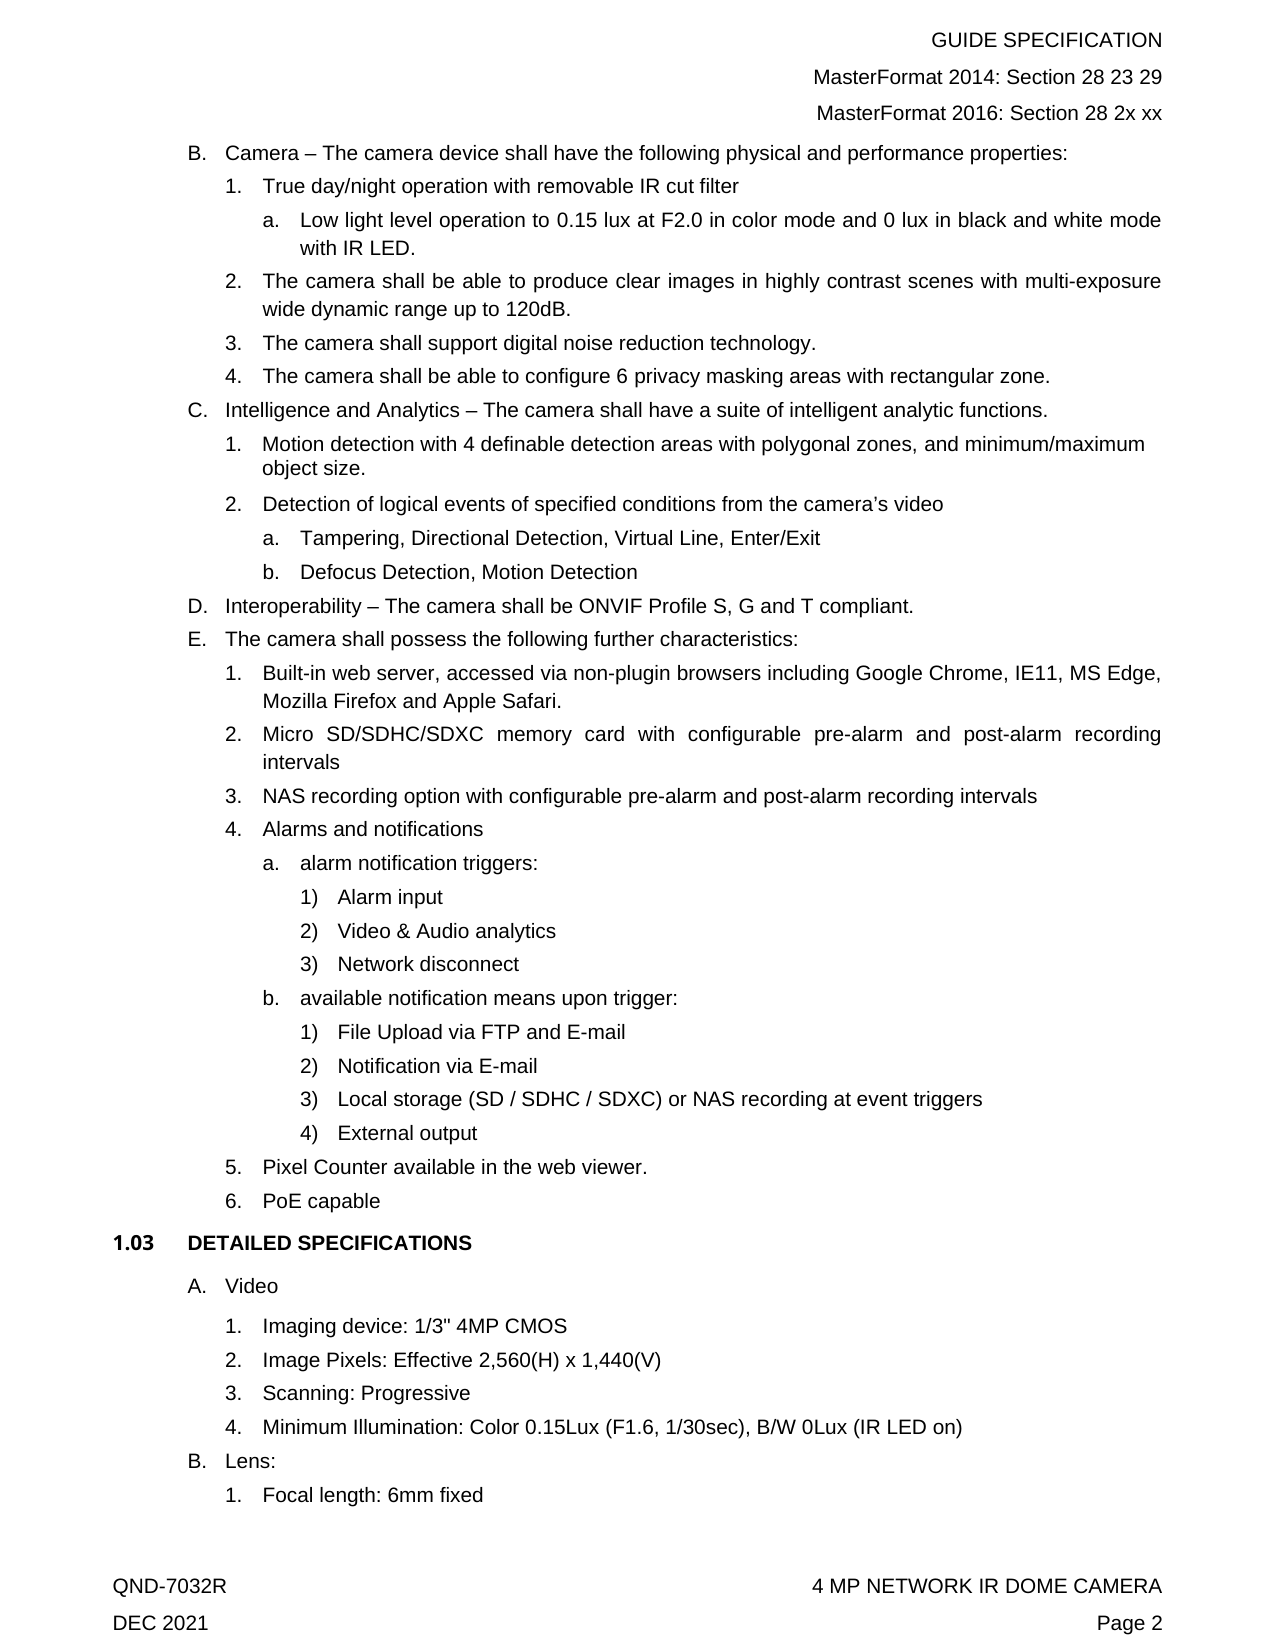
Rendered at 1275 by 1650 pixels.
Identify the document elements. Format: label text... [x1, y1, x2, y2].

list Scanning: Progressive [225, 1381, 1162, 1405]
list Image Pixels: Effective 2,560(H) x 1,440(V) [225, 1347, 1162, 1371]
list Motion detection with 4 definable detection areas with polygonal zones, and minimum/maximum object size. [225, 432, 1162, 480]
list Imaging device: 1/3" 4MP CMOS [225, 1314, 1162, 1338]
list DETAILED SPECIFICATIONS [112, 1228, 1162, 1257]
list Low light level operation to 0.15 lux at F2.0 in color mode and 0 lux in black and white mode with IR LED. [262, 208, 1162, 259]
list Video [187, 1274, 1162, 1298]
list Lens: [187, 1449, 1162, 1473]
list The camera shall be able to configure 6 privacy masking areas with rectangular zone. [225, 364, 1162, 388]
list Camera – The camera device shall have the following physical and performance properties: [187, 141, 1162, 164]
list alarm notification triggers: [262, 851, 1162, 875]
list File Upload via FTP and E-mail [300, 1020, 1162, 1044]
list Notification via E-mail [300, 1053, 1162, 1077]
list The camera shall possess the following further characteristics: [187, 627, 1162, 651]
list The camera shall be able to produce clear images in highly contrast scenes with multi-exposure wide dynamic range up to 120dB. [225, 269, 1162, 321]
list Video & Audio analytics [300, 918, 1162, 942]
list Built-in web server, accessed via non-plugin browsers including Google Chrome, IE11, MS Edge, Mozilla Firefox and Apple Safari. [225, 661, 1162, 712]
list Detection of logical events of specified conditions from the camera’s video [225, 492, 1162, 516]
list Local storage (SD / SDHC / SDXC) or NAS recording at event triggers [300, 1087, 1162, 1111]
list Micro SD/SDHC/SDXC memory card with configurable pre-alarm and post-alarm recording intervals [225, 722, 1162, 774]
list Defocus Detection, Motion Detection [262, 560, 1162, 584]
list Intelligence and Analytics – The camera shall have a suite of intelligent analytic functions. [187, 398, 1162, 422]
list The camera shall support digital noise reduction technology. [225, 331, 1162, 354]
list NAS recording option with configurable pre-alarm and post-alarm recording intervals [225, 783, 1162, 807]
list Minimum Illumination: Color 0.15Lux (F1.6, 1/30sec), B/W 0Lux (IR LED on) [225, 1415, 1162, 1439]
list Interoperability – The camera shall be ONVIF Profile S, G and T compliant. [187, 593, 1162, 617]
list PoE capable [225, 1188, 1162, 1212]
list True day/night operation with removable IR cut filter [225, 174, 1162, 198]
list Focal length: 6mm fixed [225, 1482, 1162, 1506]
list available notification means upon trigger: [262, 986, 1162, 1010]
list Alarms and notifications [225, 817, 1162, 841]
list External output [300, 1121, 1162, 1145]
list Tampering, Directional Detection, Virtual Line, Enter/Exit [262, 526, 1162, 550]
list Alarm input [300, 885, 1162, 909]
list Pixel Counter available in the web viewer. [225, 1155, 1162, 1179]
list Network disconnect [300, 952, 1162, 976]
